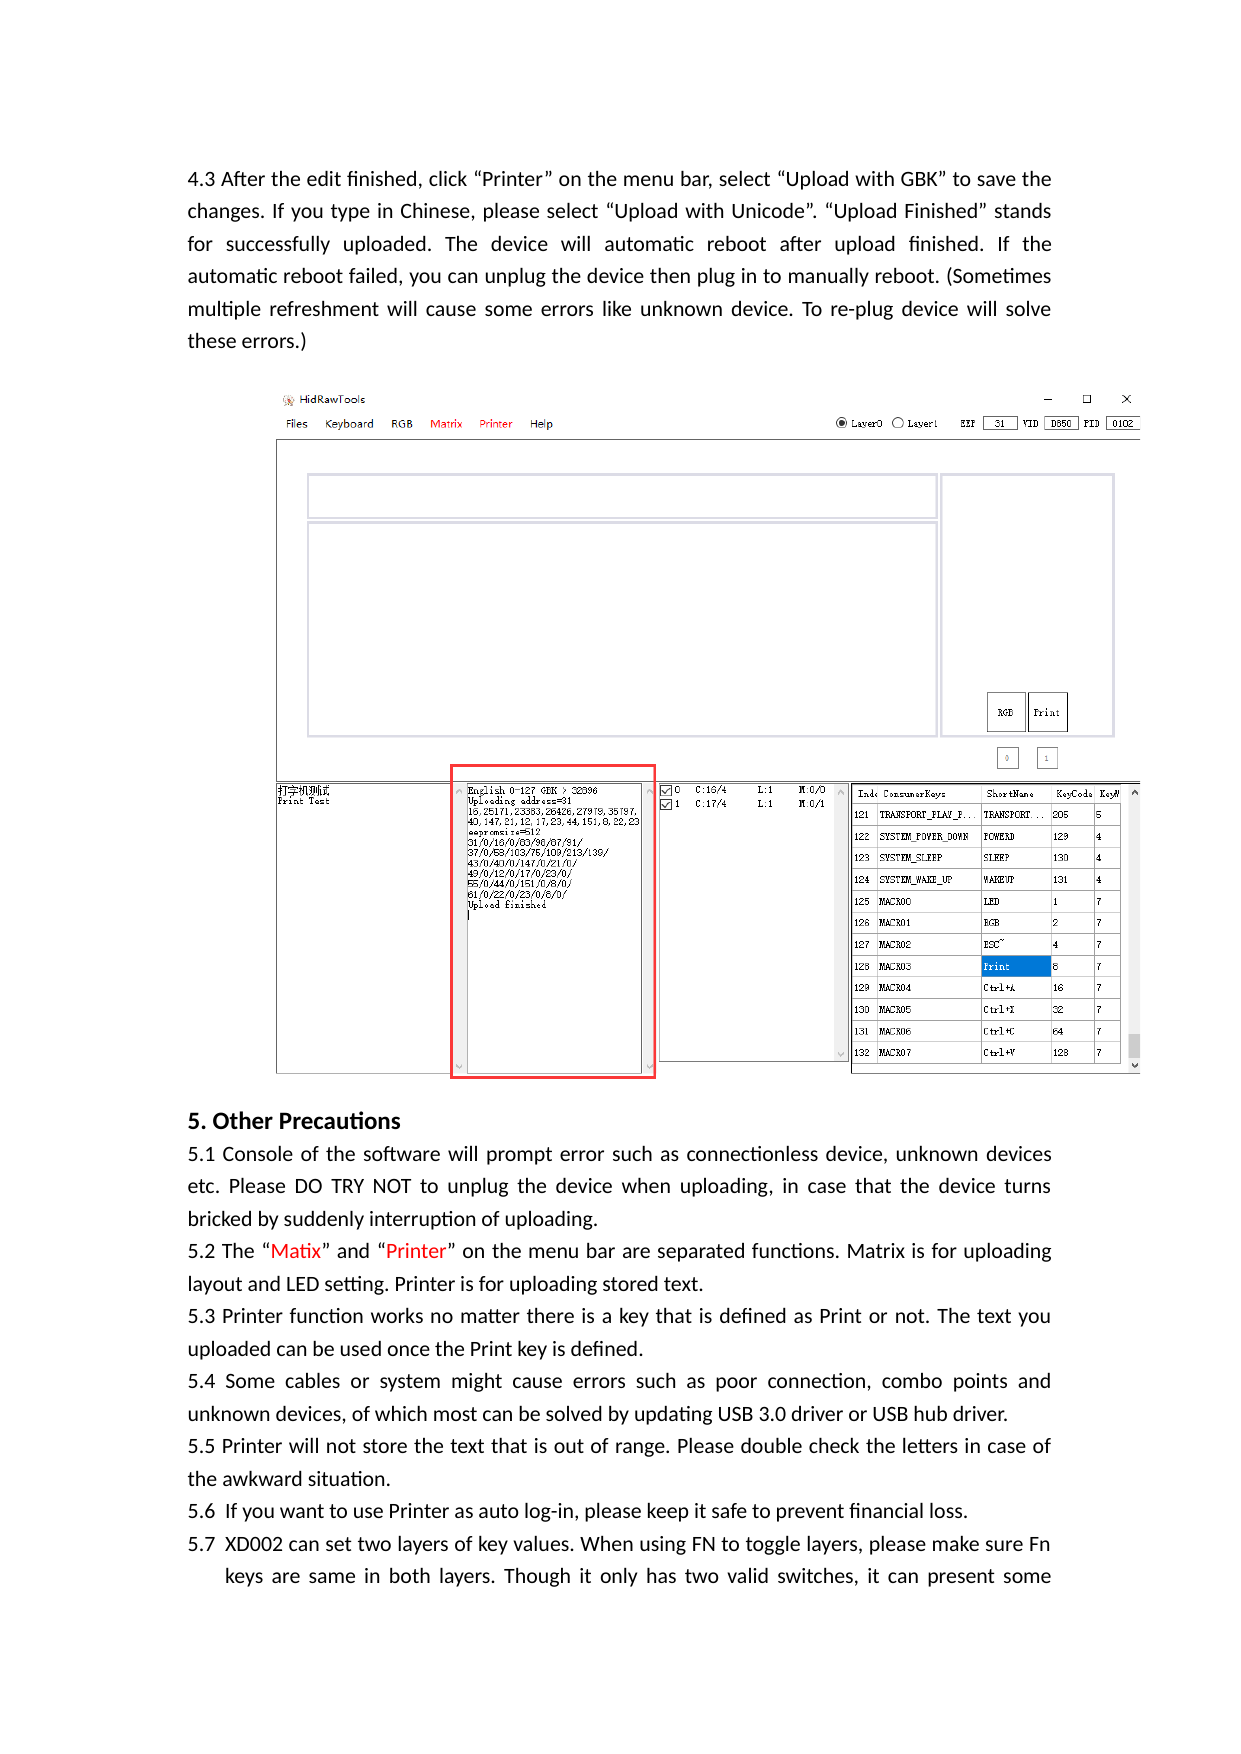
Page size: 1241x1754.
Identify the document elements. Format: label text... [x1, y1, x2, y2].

text 4.3 After the edit finished, click “Printer” on the menu bar, select “Upload with GBK” to save the changes. If you type in Chinese, please select “Upload with Unicode”. “Upload Finished” stands for successfully uploaded. The device will automatic reboot after upload finished. If the automatic reboot failed, you can unplug the device then plug in to manually reboot. (Sometimes multiple refreshment will cause some errors like unknown device. To re-plug device will solve these errors.) [187, 162, 1053, 357]
text 5.3 Printer function works no matter there is a key that is defined as Print or not. The text you uploaded can be used once the Print key is defined. [187, 1299, 1053, 1364]
text 5.4 Some cables or system might cause errors such as poor connection, combo points and unknown devices, of which most can be solved by updating USB 3.0 driver or USB hub driver. [187, 1364, 1053, 1429]
picture [275, 389, 1141, 1080]
text 5.5 Printer will not store the text that is out of range. Please double check the letters in case of the awkward situation. [187, 1429, 1053, 1494]
list If you want to use Printer as auto log-in, please keep it safe to prevent financial loss. [187, 1494, 1053, 1527]
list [187, 1527, 1053, 1592]
text 5.1 Console of the software will prompt error such as connectionless device, unknown devices etc. Please DO TRY NOT to unplug the device when uploading, in case that the device turns bricked by suddenly interruption of uploading. [187, 1137, 1053, 1234]
text 5.2 The “Matix” and “Printer” on the menu bar are separated functions. Matrix is for uploading layout and LED setting. Printer is for uploading stored text. [187, 1234, 1053, 1299]
text 5. Other Precautions [187, 1104, 1053, 1137]
